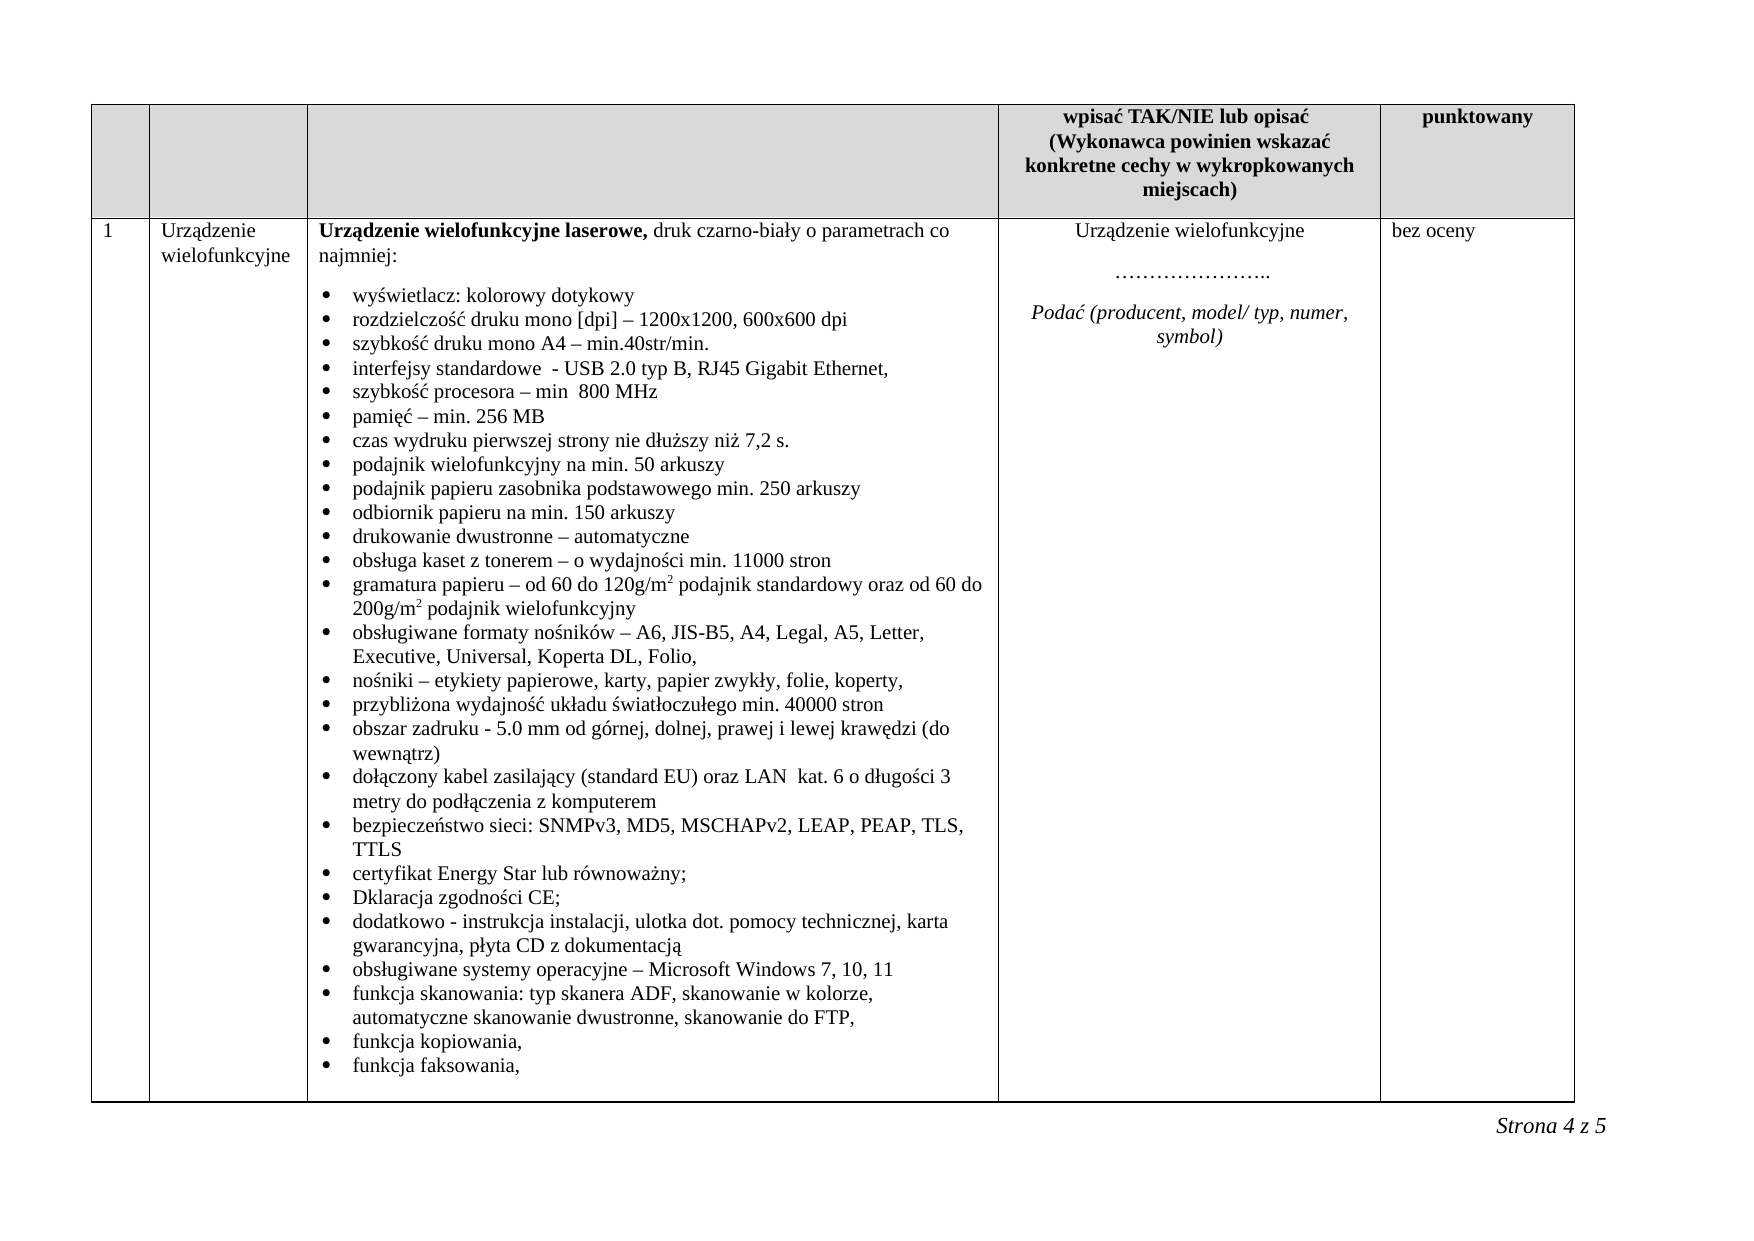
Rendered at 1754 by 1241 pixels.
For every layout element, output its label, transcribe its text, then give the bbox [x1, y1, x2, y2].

table_cell Urządzenie wielofunkcyjne ………………….. Podać (producent, model/ typ, numer, symbol) [999, 219, 1380, 1101]
table_header Lp. [92, 105, 149, 217]
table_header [999, 105, 1380, 217]
table_cell Urządzenie wielofunkcyjne laserowe, druk czarno-biały o parametrach co najmniej: wyświetlacz: kolorowy dotykowy rozdzielczość druku mono [dpi] – 1200x1200, 600x600 dpi szybkość druku mono A4 – min.40str/min. interfejsy standardowe - USB 2.0 typ B, RJ45 Gigabit Ethernet, szybkość procesora – min 800 MHz pamięć – min. 256 MB czas wydruku pierwszej strony nie dłuższy niż 7,2 s. podajnik wielofunkcyjny na min. 50 arkuszy podajnik papieru zasobnika podstawowego min. 250 arkuszy odbiornik papieru na min. 150 arkuszy drukowanie dwustronne – automatyczne obsługa kaset z tonerem – o wydajności min. 11000 stron gramatura papieru – od 60 do 120g/m2 podajnik standardowy oraz od 60 do 200g/m2 podajnik wielofunkcyjny obsługiwane formaty nośników – A6, JIS-B5, A4, Legal, A5, Letter, Executive, Universal, Koperta DL, Folio, nośniki – etykiety papierowe, karty, papier zwykły, folie, koperty, przybliżona wydajność układu światłoczułego min. 40000 stron obszar zadruku - 5.0 mm od górnej, dolnej, prawej i lewej krawędzi (do wewnątrz) dołączony kabel zasilający (standard EU) oraz LAN kat. 6 o długości 3 metry do podłączenia z komputerem bezpieczeństwo sieci: SNMPv3, MD5, MSCHAPv2, LEAP, PEAP, TLS, TTLS certyfikat Energy Star lub równoważny; Dklaracja zgodności CE; dodatkowo - instrukcja instalacji, ulotka dot. pomocy technicznej, karta gwarancyjna, płyta CD z dokumentacją obsługiwane systemy operacyjne – Microsoft Windows 7, 10, 11 funkcja skanowania: typ skanera ADF, skanowanie w kolorze, automatyczne skanowanie dwustronne, skanowanie do FTP, funkcja kopiowania, funkcja faksowania, [308, 219, 998, 1101]
table_header Nazwa [150, 105, 307, 217]
table_cell Urządzenie wielofunkcyjne [150, 219, 307, 1101]
table_cell 1 [92, 219, 149, 1101]
table_cell bez oceny [1381, 219, 1574, 1101]
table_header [308, 105, 998, 217]
table_header Parametr punktowany [1381, 105, 1574, 217]
